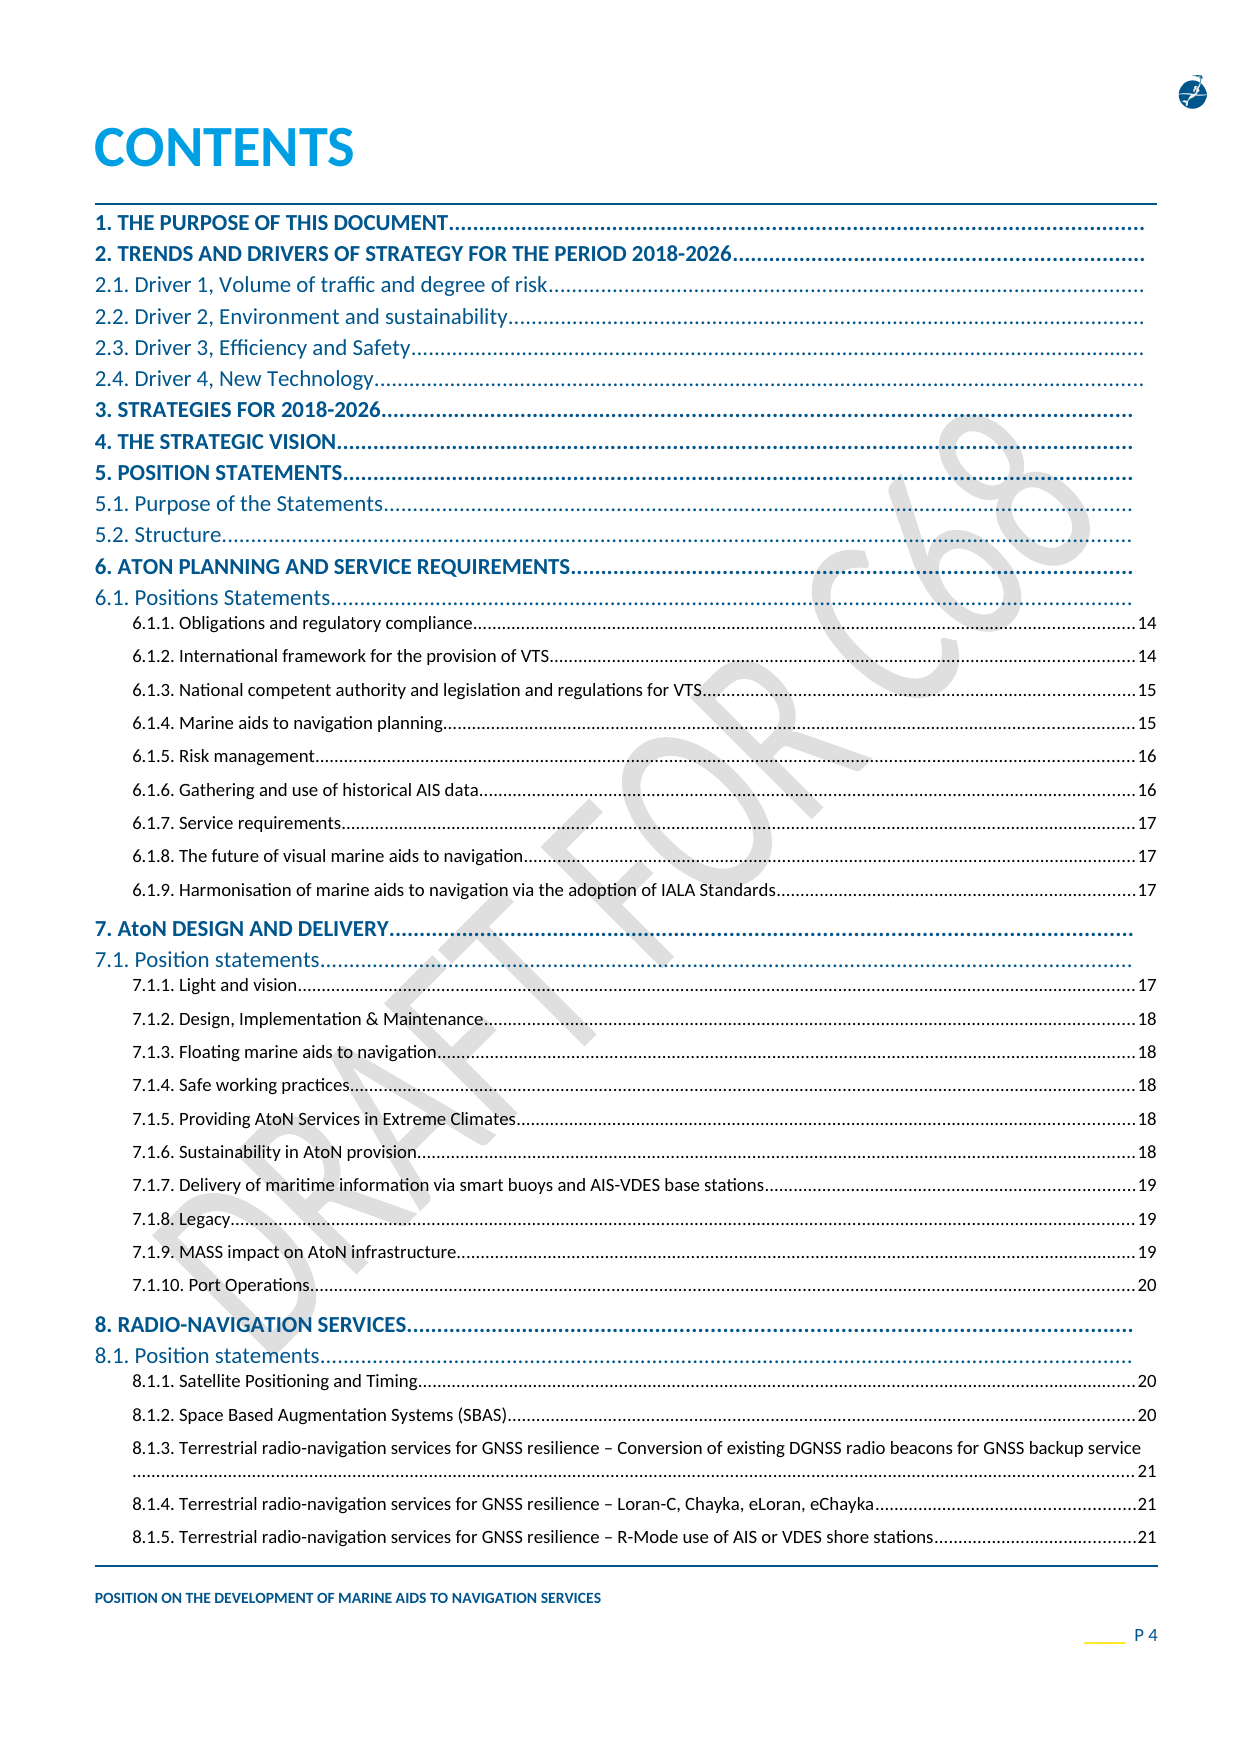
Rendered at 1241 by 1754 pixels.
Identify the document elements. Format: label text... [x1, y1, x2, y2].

text 6.1.5. Risk management 16 [132, 744, 1157, 767]
text 3. Strategies for 2018-2026 10 [94, 392, 1113, 424]
text 6.1.4. Marine aids to navigation planning 15 [132, 711, 1157, 734]
text Contents [94, 119, 1157, 205]
picture [1147, 25, 1241, 144]
text 8.1.5. Terrestrial radio-navigation services for GNSS resilience – R-Mode use of AIS or VDES shore stations 21 [132, 1526, 1157, 1549]
text 8.1.1. Satellite Positioning and Timing 20 [132, 1369, 1157, 1392]
text 6.1.7. Service requirements 17 [132, 811, 1157, 834]
text 1. The Purpose of THIS DOCUMENT 6 [94, 205, 1113, 236]
text 7.1.9. MASS impact on AtoN infrastructure 19 [132, 1240, 1157, 1263]
text 7. AtoN DESIGN AND DELIVERY 17 [94, 911, 1113, 942]
text 7.1.10. Port Operations 20 [132, 1274, 1157, 1297]
text 7.1.2. Design, Implementation & Maintenance 18 [132, 1007, 1157, 1030]
text 6.1.1. Obligations and regulatory compliance 14 [132, 611, 1157, 634]
text 6.1.8. The future of visual marine aids to navigation 17 [132, 844, 1157, 867]
text 6.1. Positions Statements 14 [94, 580, 1113, 611]
text 7.1.3. Floating marine aids to navigation 18 [132, 1040, 1157, 1063]
text 8.1.4. Terrestrial radio-navigation services for GNSS resilience – Loran-C, Chayka, eLoran, eChayka 21 [132, 1492, 1157, 1515]
text 7.1.1. Light and vision 17 [132, 974, 1157, 997]
text 6.1.2. International framework for the provision of VTS 14 [132, 644, 1157, 667]
text 4. The Strategic Vision 11 [94, 424, 1113, 455]
text 7.1.7. Delivery of maritime information via smart buoys and AIS-VDES base stations 19 [132, 1174, 1157, 1197]
text 8. RADIO-NAVIGATION SERVICES 20 [94, 1307, 1113, 1338]
text 2.3. Driver 3, Efficiency and Safety 9 [94, 330, 1113, 361]
text 7.1.8. Legacy 19 [132, 1207, 1157, 1230]
text 7.1. Position statements 17 [94, 942, 1113, 974]
text 5.2. Structure 13 [94, 517, 1113, 549]
text 2.1. Driver 1, Volume of traffic and degree of risk 6 [94, 267, 1113, 299]
text 6.1.9. Harmonisation of marine aids to navigation via the adoption of IALA Standards 17 [132, 878, 1157, 901]
text 7.1.6. Sustainability in AtoN provision. 18 [132, 1140, 1157, 1163]
text 7.1.5. Providing AtoN Services in Extreme Climates 18 [132, 1107, 1157, 1130]
text 6.1.6. Gathering and use of historical AIS data 16 [132, 778, 1157, 801]
text 2.2. Driver 2, Environment and sustainability 8 [94, 299, 1113, 330]
text 5.1. Purpose of the Statements 13 [94, 486, 1113, 517]
text 5. POSITION STATEMENTS 13 [94, 455, 1113, 486]
text 6.1.3. National competent authority and legislation and regulations for VTS 15 [132, 678, 1157, 701]
text 2. Trends and Drivers of Strategy for the Period 2018-2026 6 [94, 236, 1113, 267]
text 8.1.3. Terrestrial radio-navigation services for GNSS resilience – Conversion of existing DGNSS radio beacons for GNSS backup service 21 [132, 1436, 1157, 1482]
text 8.1.2. Space Based Augmentation Systems (SBAS) 20 [132, 1403, 1157, 1426]
text 6. AtoN PLANNING AND SERVICE REQUIREMENTS 14 [94, 549, 1113, 580]
text 7.1.4. Safe working practices 18 [132, 1074, 1157, 1097]
text 2.4. Driver 4, New Technology 9 [94, 361, 1113, 392]
text 8.1. Position statements 20 [94, 1338, 1113, 1369]
